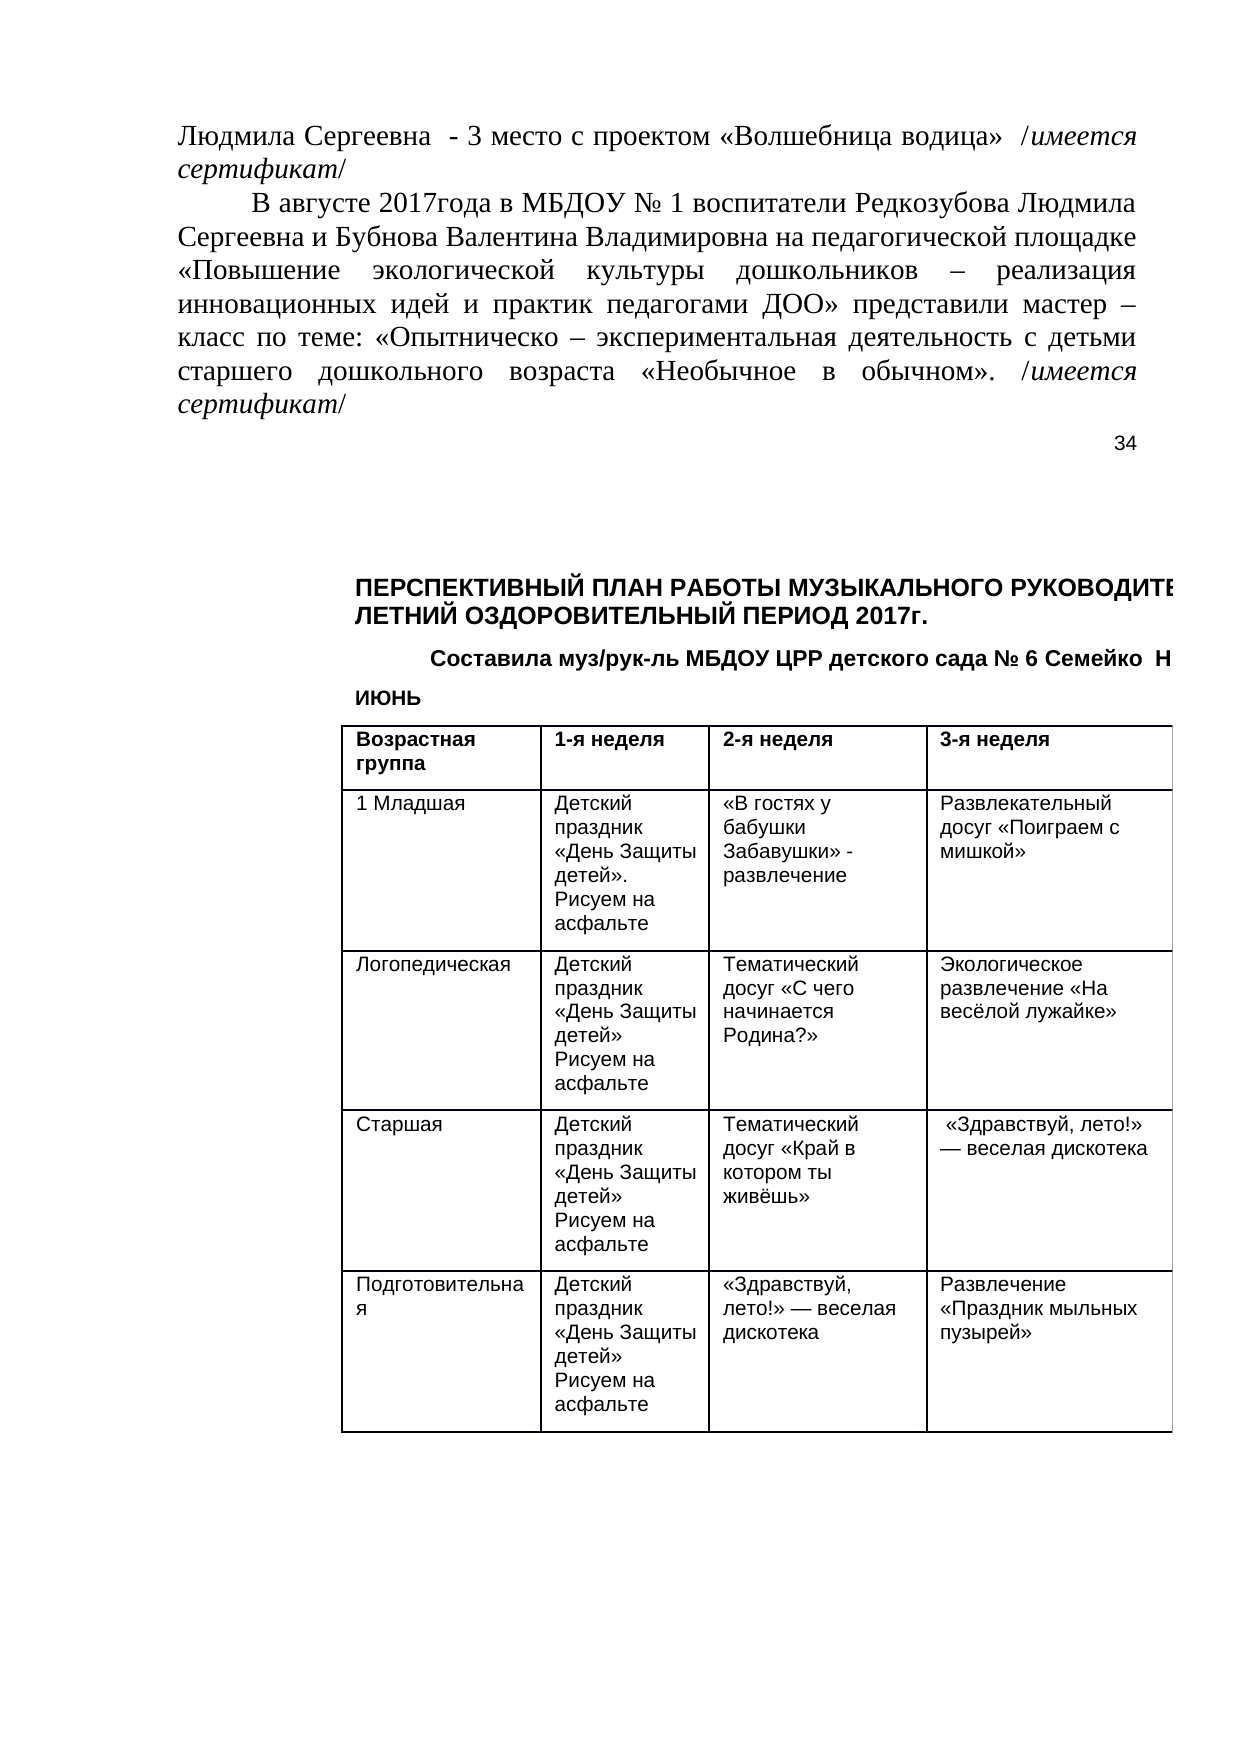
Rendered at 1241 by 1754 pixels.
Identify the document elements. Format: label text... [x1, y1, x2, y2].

text В августе 2017года в МБДОУ № 1 воспитатели Редкозубова Людмила Сергеевна и Бубнова Валентина Владимировна на педагогической площадке «Повышение экологической культуры дошкольников – реализация инновационных идей и практик педагогами ДОО» представили мастер – класс по теме: «Опытническо – экспериментальная деятельность с детьми старшего дошкольного возраста «Необычное в обычном». /имеется сертификат/ [177, 185, 1137, 420]
text В августе 2017 года в рамках муниципального конкурса «Природа просит доброты» воспитатель Кутищева Елена Михайловна заняла первое место с книгой «Экологические сказки», воспитатель Редкозубова Людмила Сергеевна - 3 место с проектом «Волшебница водица» /имеется сертификат/ [177, 118, 1137, 185]
